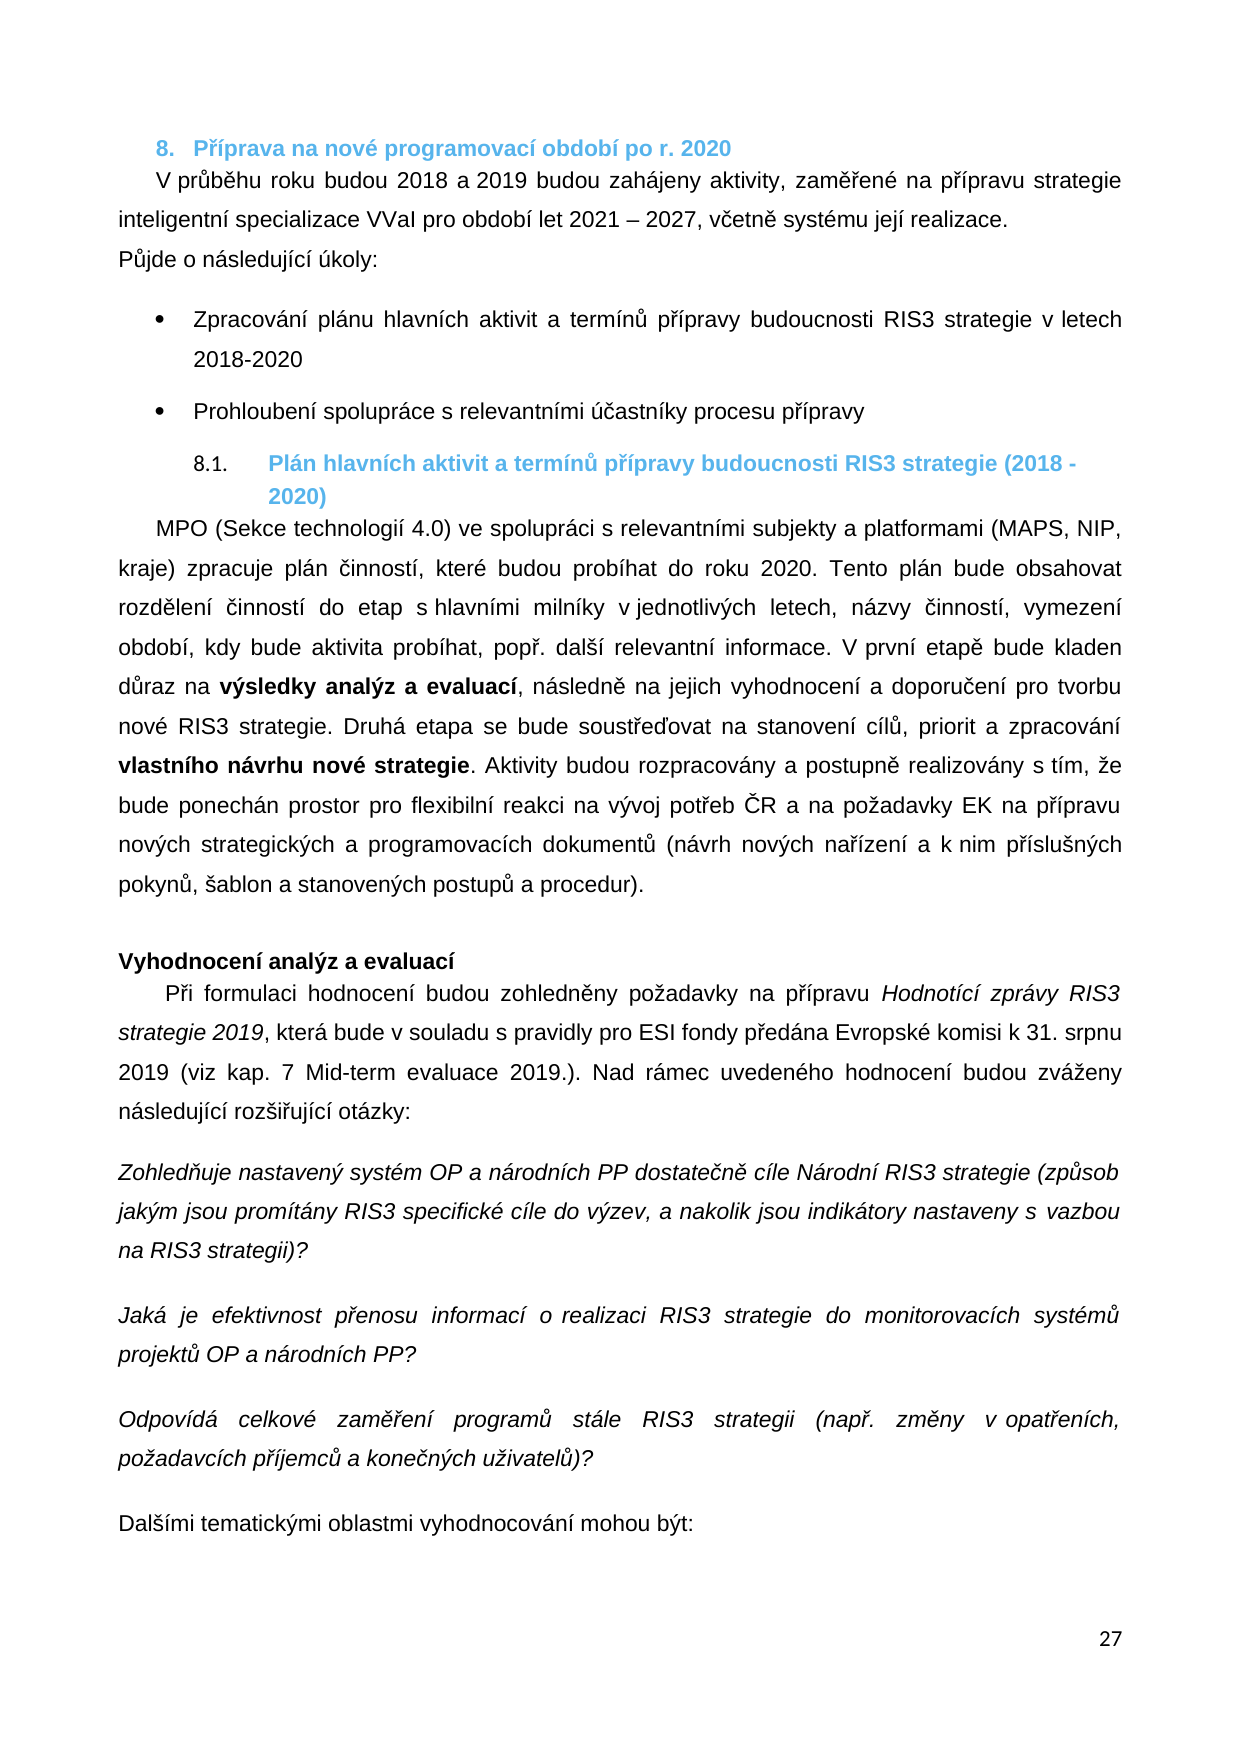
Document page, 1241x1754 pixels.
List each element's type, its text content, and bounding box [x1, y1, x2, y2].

text Zohledňuje nastavený systém OP a národních PP dostatečně cíle Národní RIS3 strategie (způsob jakým jsou promítány RIS3 specifické cíle do výzev, a nakolik jsou indikátory nastaveny s vazbou na RIS3 strategii)? [118, 1158, 1122, 1264]
list Zpracování plánu hlavních aktivit a termínů přípravy budoucnosti RIS3 strategie v letech 2018-2020 [156, 306, 1122, 372]
subtitle Příprava na nové programovací období po r. 2020 [156, 135, 1122, 161]
text V průběhu roku budou 2018 a 2019 budou zahájeny aktivity, zaměřené na přípravu strategie inteligentní specializace VVaI pro období let 2021 – 2027, včetně systému její realizace. [118, 167, 1122, 233]
text MPO (Sekce technologií 4.0) ve spolupráci s relevantními subjekty a platformami (MAPS, NIP, kraje) zpracuje plán činností, které budou probíhat do roku 2020. Tento plán bude obsahovat rozdělení činností do etap s hlavními milníky v jednotlivých letech, názvy činností, vymezení období, kdy bude aktivita probíhat, popř. další relevantní informace. V první etapě bude kladen důraz na výsledky analýz a evaluací, následně na jejich vyhodnocení a doporučení pro tvorbu nové RIS3 strategie. Druhá etapa se bude soustřeďovat na stanovení cílů, priorit a zpracování vlastního návrhu nové strategie. Aktivity budou rozpracovány a postupně realizovány s tím, že bude ponechán prostor pro flexibilní reakci na vývoj potřeb ČR a na požadavky EK na přípravu nových strategických a programovacích dokumentů (návrh nových nařízení a k nim příslušných pokynů, šablon a stanovených postupů a procedur). [118, 515, 1122, 897]
text Odpovídá celkové zaměření programů stále RIS3 strategii (např. změny v opatřeních, požadavcích příjemců a konečných uživatelů)? [118, 1406, 1122, 1472]
text Půjde o následující úkoly: [118, 246, 1122, 272]
subtitle Plán hlavních aktivit a termínů přípravy budoucnosti RIS3 strategie (2018 - 2020) [193, 449, 1122, 510]
list Prohloubení spolupráce s relevantními účastníky procesu přípravy [156, 398, 1122, 424]
text Jaká je efektivnost přenosu informací o realizaci RIS3 strategie do monitorovacích systémů projektů OP a národních PP? [118, 1302, 1122, 1368]
text Dalšími tematickými oblastmi vyhodnocování mohou být: [118, 1510, 1122, 1536]
text Při formulaci hodnocení budou zohledněny požadavky na přípravu Hodnotící zprávy RIS3 strategie 2019, která bude v souladu s pravidly pro ESI fondy předána Evropské komisi k 31. srpnu 2019 (viz kap. 7 Mid-term evaluace 2019.). Nad rámec uvedeného hodnocení budou zváženy následující rozšiřující otázky: [118, 980, 1122, 1124]
text Vyhodnocení analýz a evaluací [118, 948, 1122, 974]
